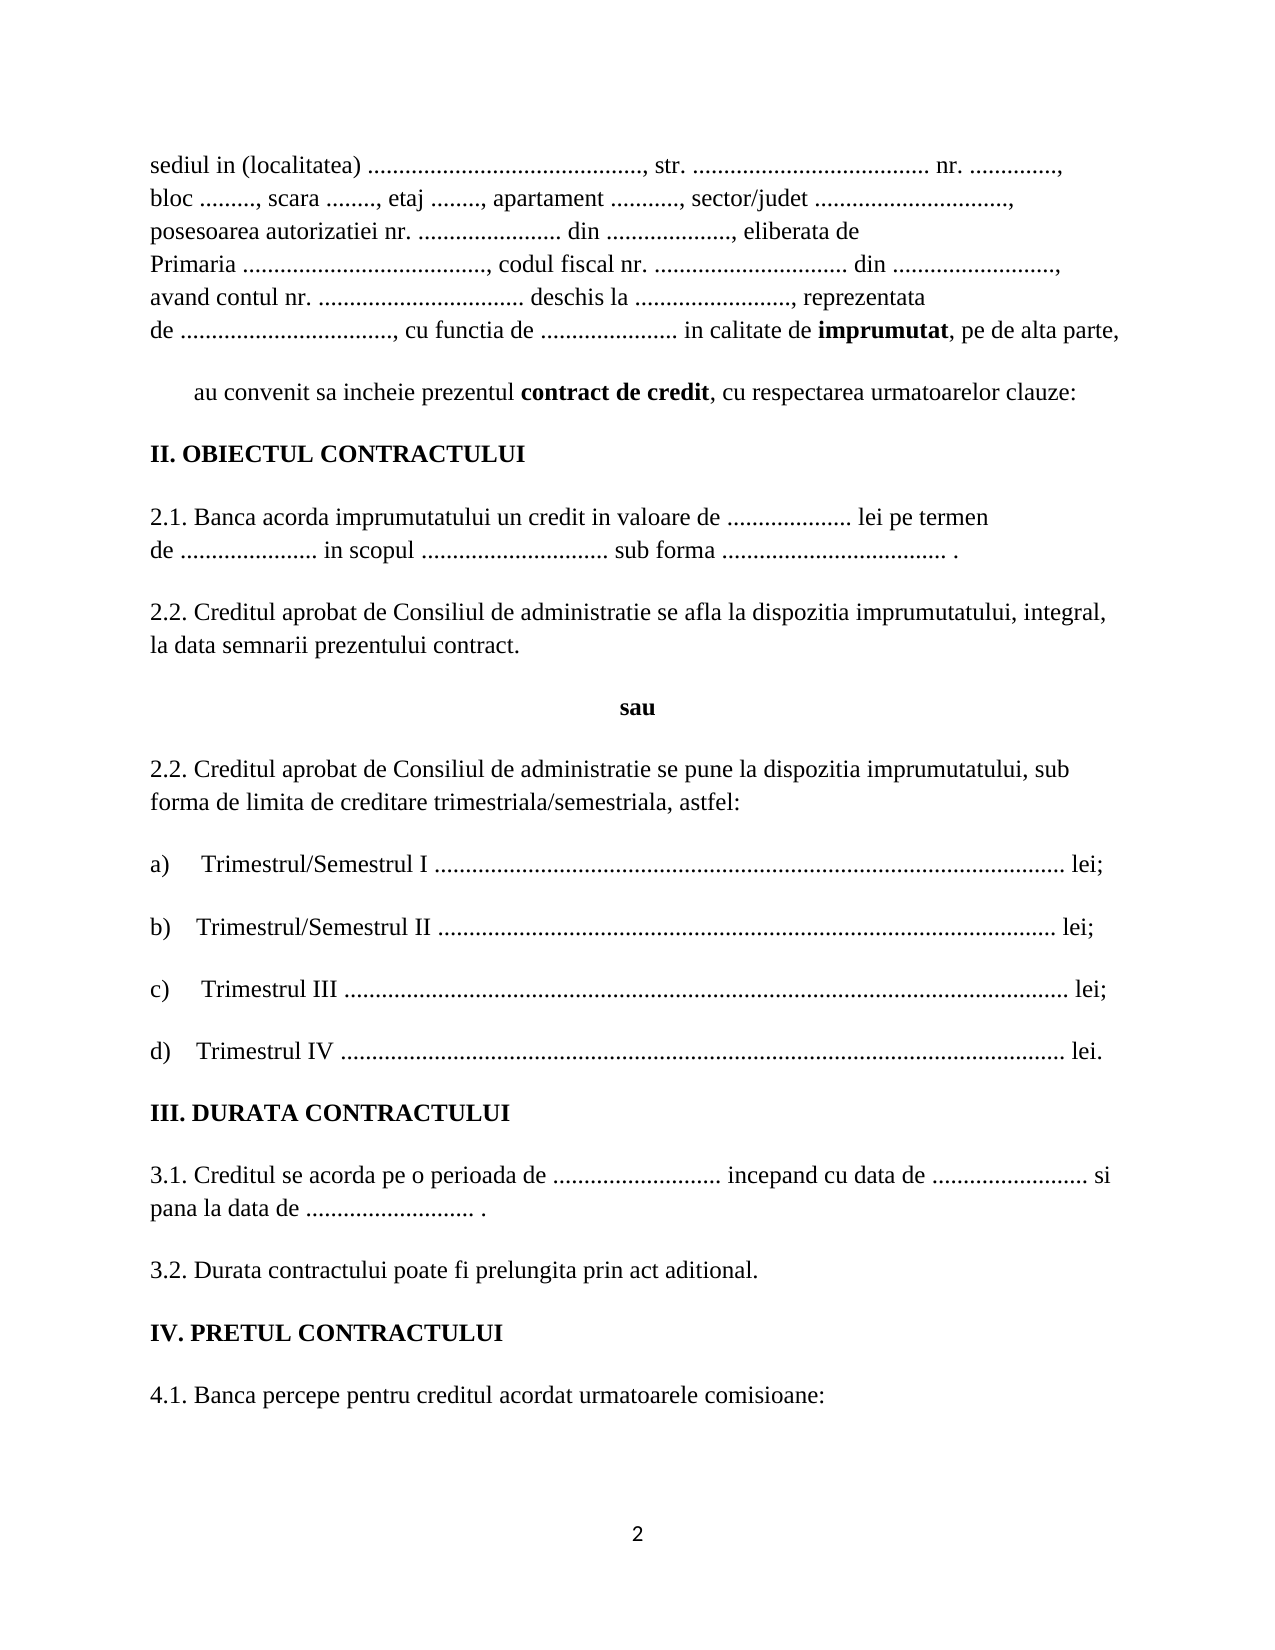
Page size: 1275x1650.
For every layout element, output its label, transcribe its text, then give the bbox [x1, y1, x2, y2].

text 2.2. Creditul aprobat de Consiliul de administratie se pune la dispozitia imprumutatului, sub forma de limita de creditare trimestriala/semestriala, astfel: [150, 754, 1125, 816]
text 4.1. Banca percepe pentru creditul acordat urmatoarele comisioane: [150, 1380, 1125, 1409]
text c) Trimestrul III .................................................................................................................... lei; [150, 974, 1125, 1003]
text 3.1. Creditul se acorda pe o perioada de ........................... incepand cu data de ......................... si pana la data de ........................... . [150, 1160, 1125, 1222]
text III. DURATA CONTRACTULUI [150, 1098, 1125, 1127]
text 2.2. Creditul aprobat de Consiliul de administratie se afla la dispozitia imprumutatului, integral, la data semnarii prezentului contract. [150, 597, 1125, 659]
text au convenit sa incheie prezentul contract de credit, cu respectarea urmatoarelor clauze: [150, 377, 1125, 406]
text II. OBIECTUL CONTRACTULUI [150, 439, 1125, 468]
text d) Trimestrul IV .................................................................................................................... lei. [150, 1036, 1125, 1065]
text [150, 150, 1125, 344]
text a) Trimestrul/Semestrul I ..................................................................................................... lei; [150, 849, 1125, 878]
text 3.2. Durata contractului poate fi prelungita prin act aditional. [150, 1256, 1125, 1284]
text 2.1. Banca acorda imprumutatului un credit in valoare de .................... lei pe termen de ...................... in scopul .............................. sub forma .................................... . [150, 502, 1125, 563]
text b) Trimestrul/Semestrul II ................................................................................................... lei; [150, 912, 1125, 940]
text sau [150, 692, 1125, 721]
text IV. PRETUL CONTRACTULUI [150, 1318, 1125, 1347]
